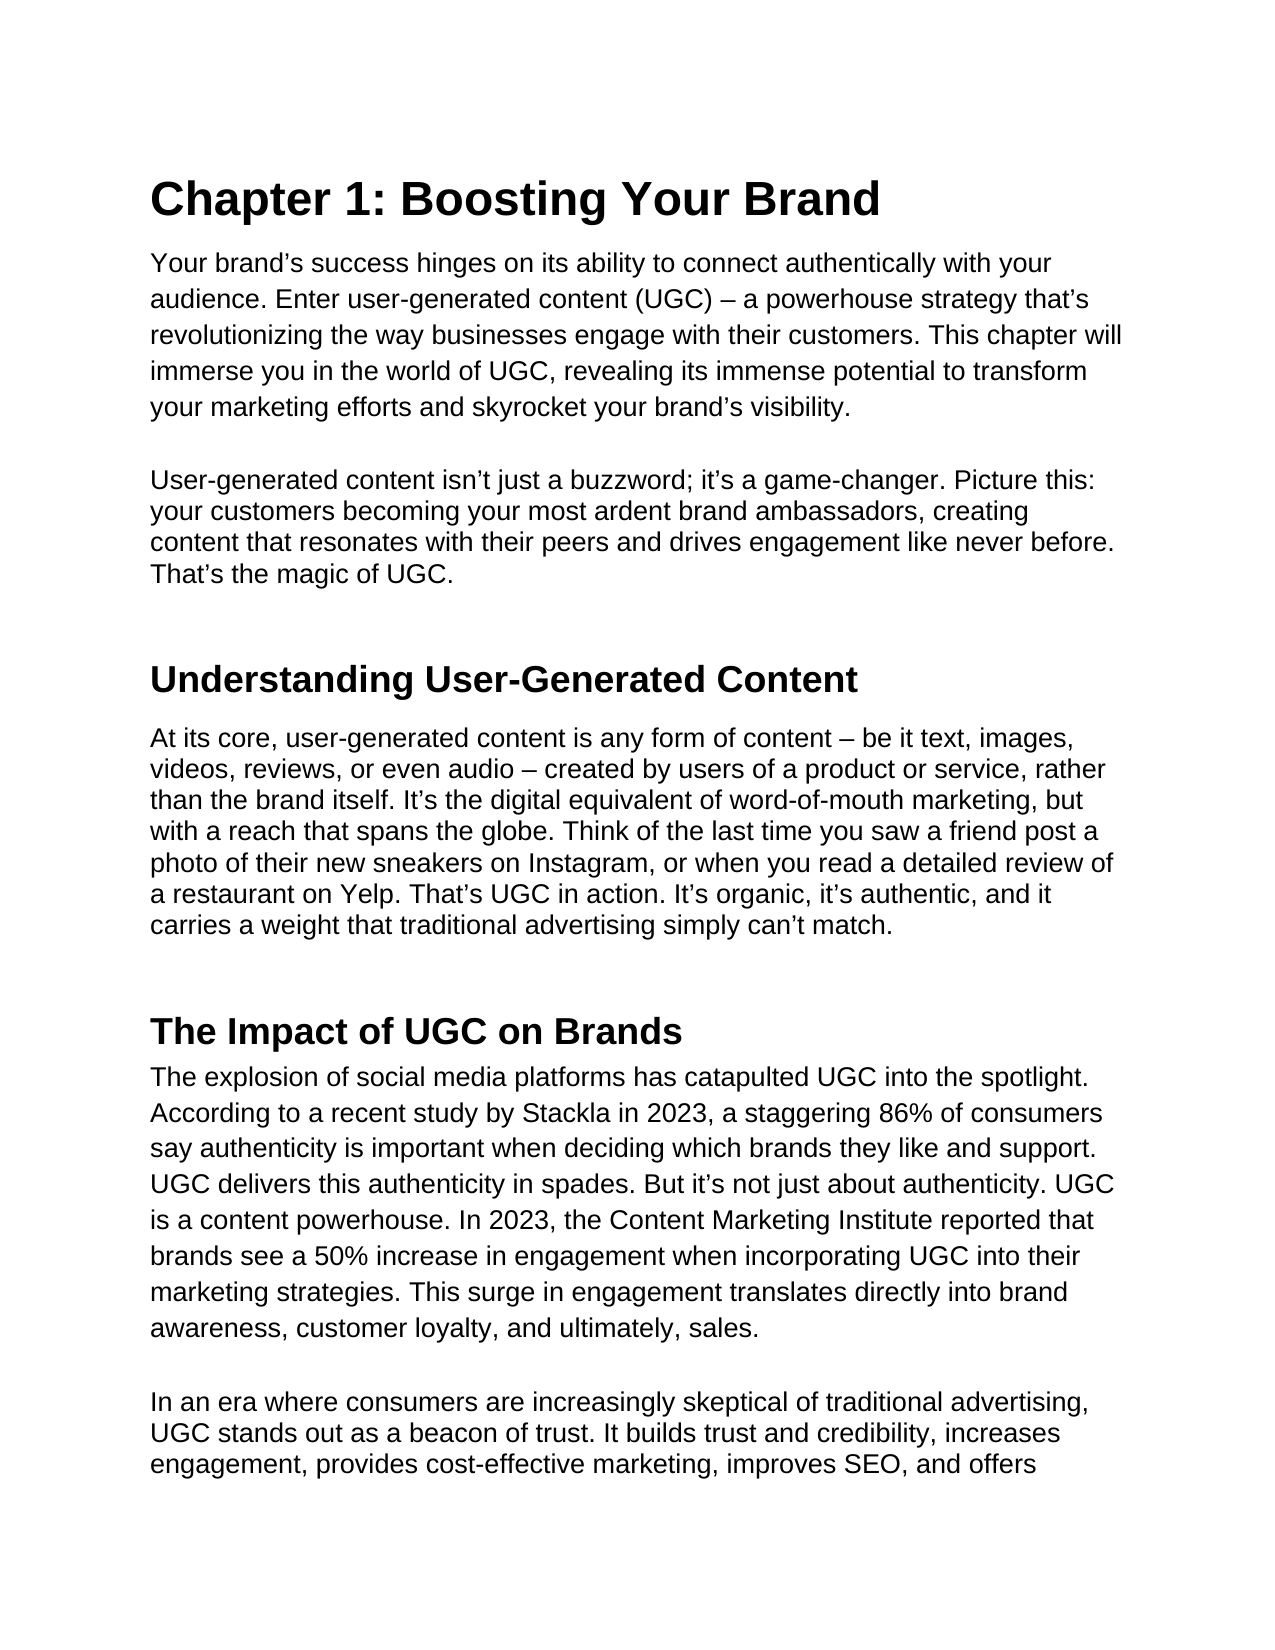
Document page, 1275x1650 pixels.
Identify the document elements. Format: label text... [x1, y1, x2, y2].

subtitle Chapter 1: Boosting Your Brand [150, 171, 1125, 226]
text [150, 1386, 1125, 1479]
text The explosion of social media platforms has catapulted UGC into the spotlight. According to a recent study by Stackla in 2023, a staggering 86% of consumers say authenticity is important when deciding which brands they like and support. UGC delivers this authenticity in spades. But it’s not just about authenticity. UGC is a content powerhouse. In 2023, the Content Marketing Institute reported that brands see a 50% increase in engagement when incorporating UGC into their marketing strategies. This surge in engagement translates directly into brand awareness, customer loyalty, and ultimately, sales. [150, 1061, 1125, 1343]
text At its core, user-generated content is any form of content – be it text, images, videos, reviews, or even audio – created by users of a product or service, rather than the brand itself. It’s the digital equivalent of word-of-mouth marketing, but with a reach that spans the globe. Think of the last time you saw a friend post a photo of their new sneakers on Instagram, or when you read a detailed review of a restaurant on Yelp. That’s UGC in action. It’s organic, it’s authentic, and it carries a weight that traditional advertising simply can’t match. [150, 722, 1125, 940]
text User-generated content isn’t just a buzzword; it’s a game-changer. Picture this: your customers becoming your most ardent brand ambassadors, creating content that resonates with their peers and drives engagement like never before. That’s the magic of UGC. [150, 464, 1125, 589]
subtitle The Impact of UGC on Brands [150, 1009, 1125, 1052]
text Your brand’s success hinges on its ability to connect authentically with your audience. Enter user-generated content (UGC) – a powerhouse strategy that’s revolutionizing the way businesses engage with their customers. This chapter will immerse you in the world of UGC, revealing its immense potential to transform your marketing efforts and skyrocket your brand’s visibility. [150, 247, 1125, 422]
subtitle Understanding User-Generated Content [150, 658, 1125, 701]
